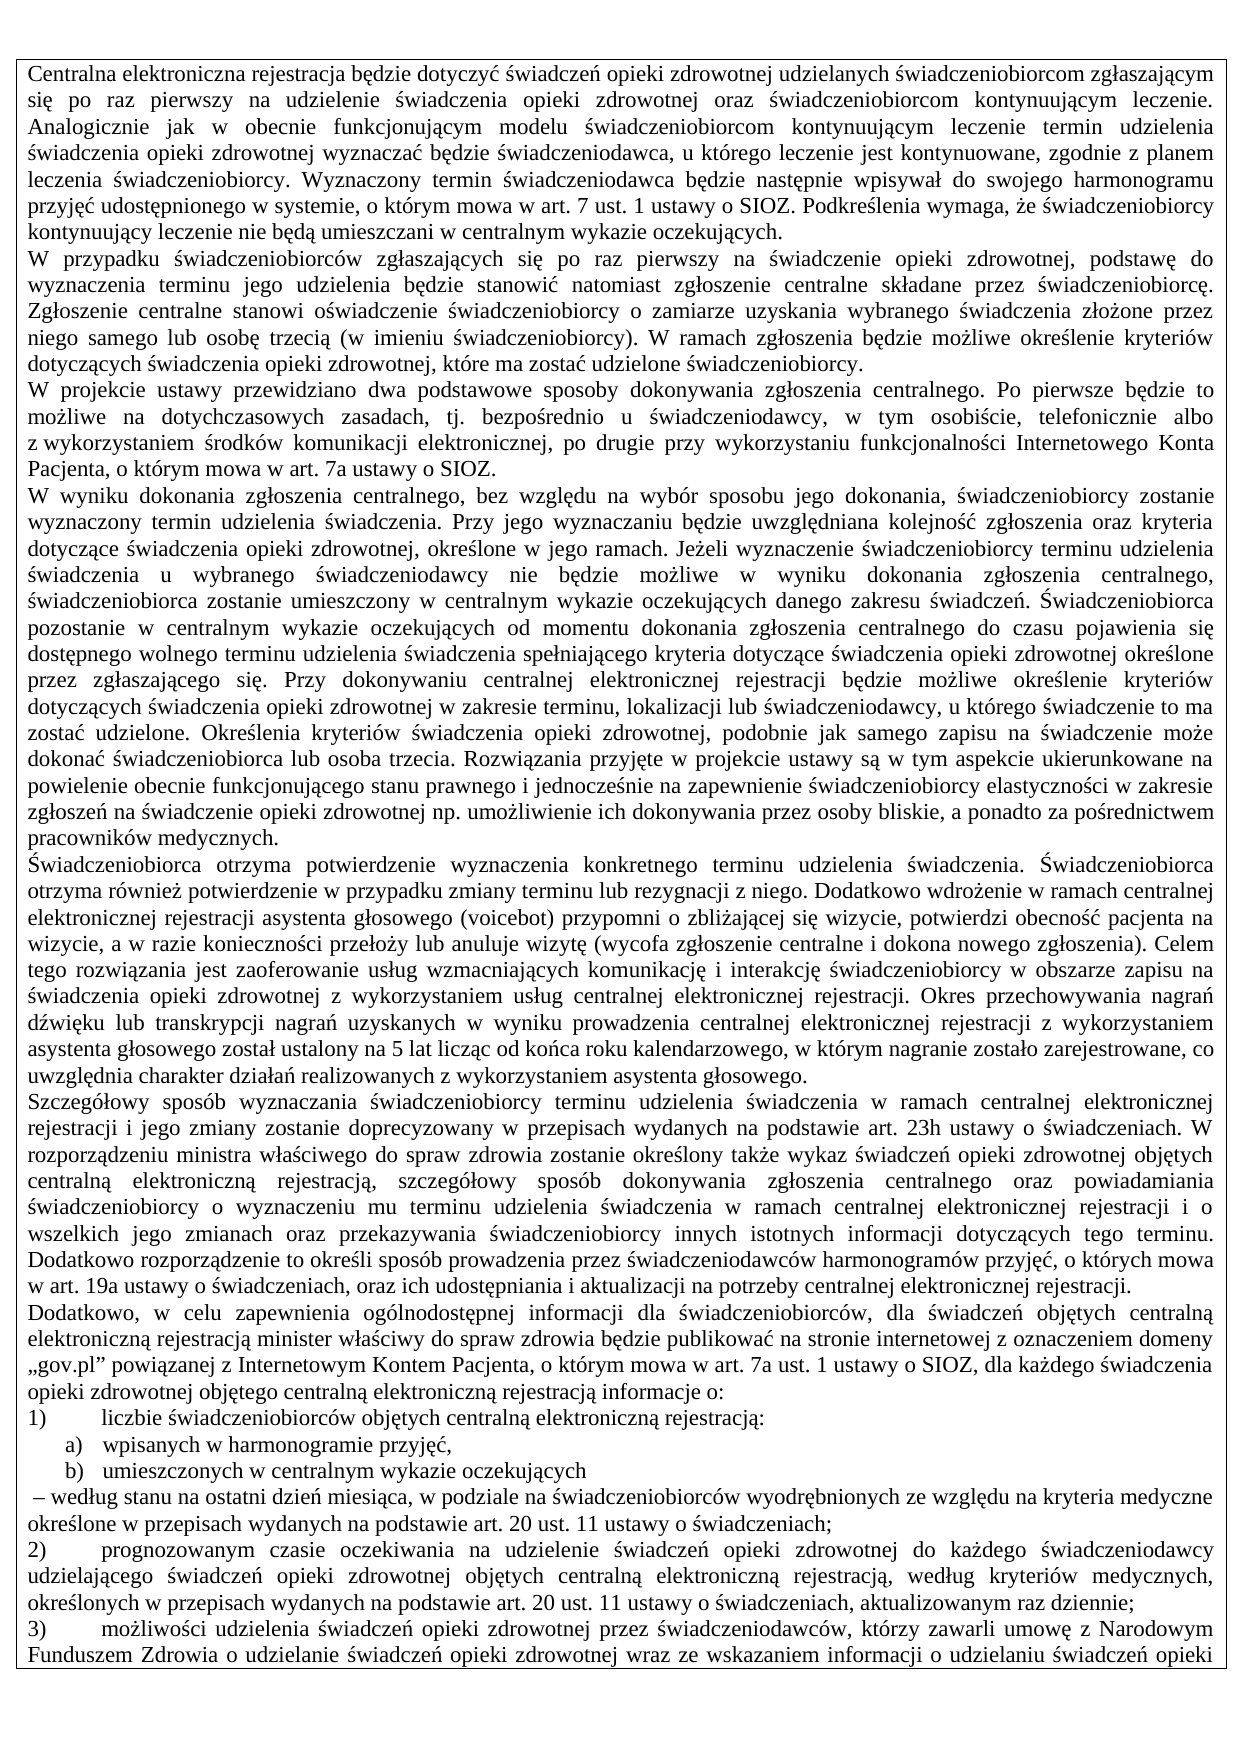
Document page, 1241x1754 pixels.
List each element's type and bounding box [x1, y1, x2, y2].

table_cell [17, 60, 1226, 1668]
